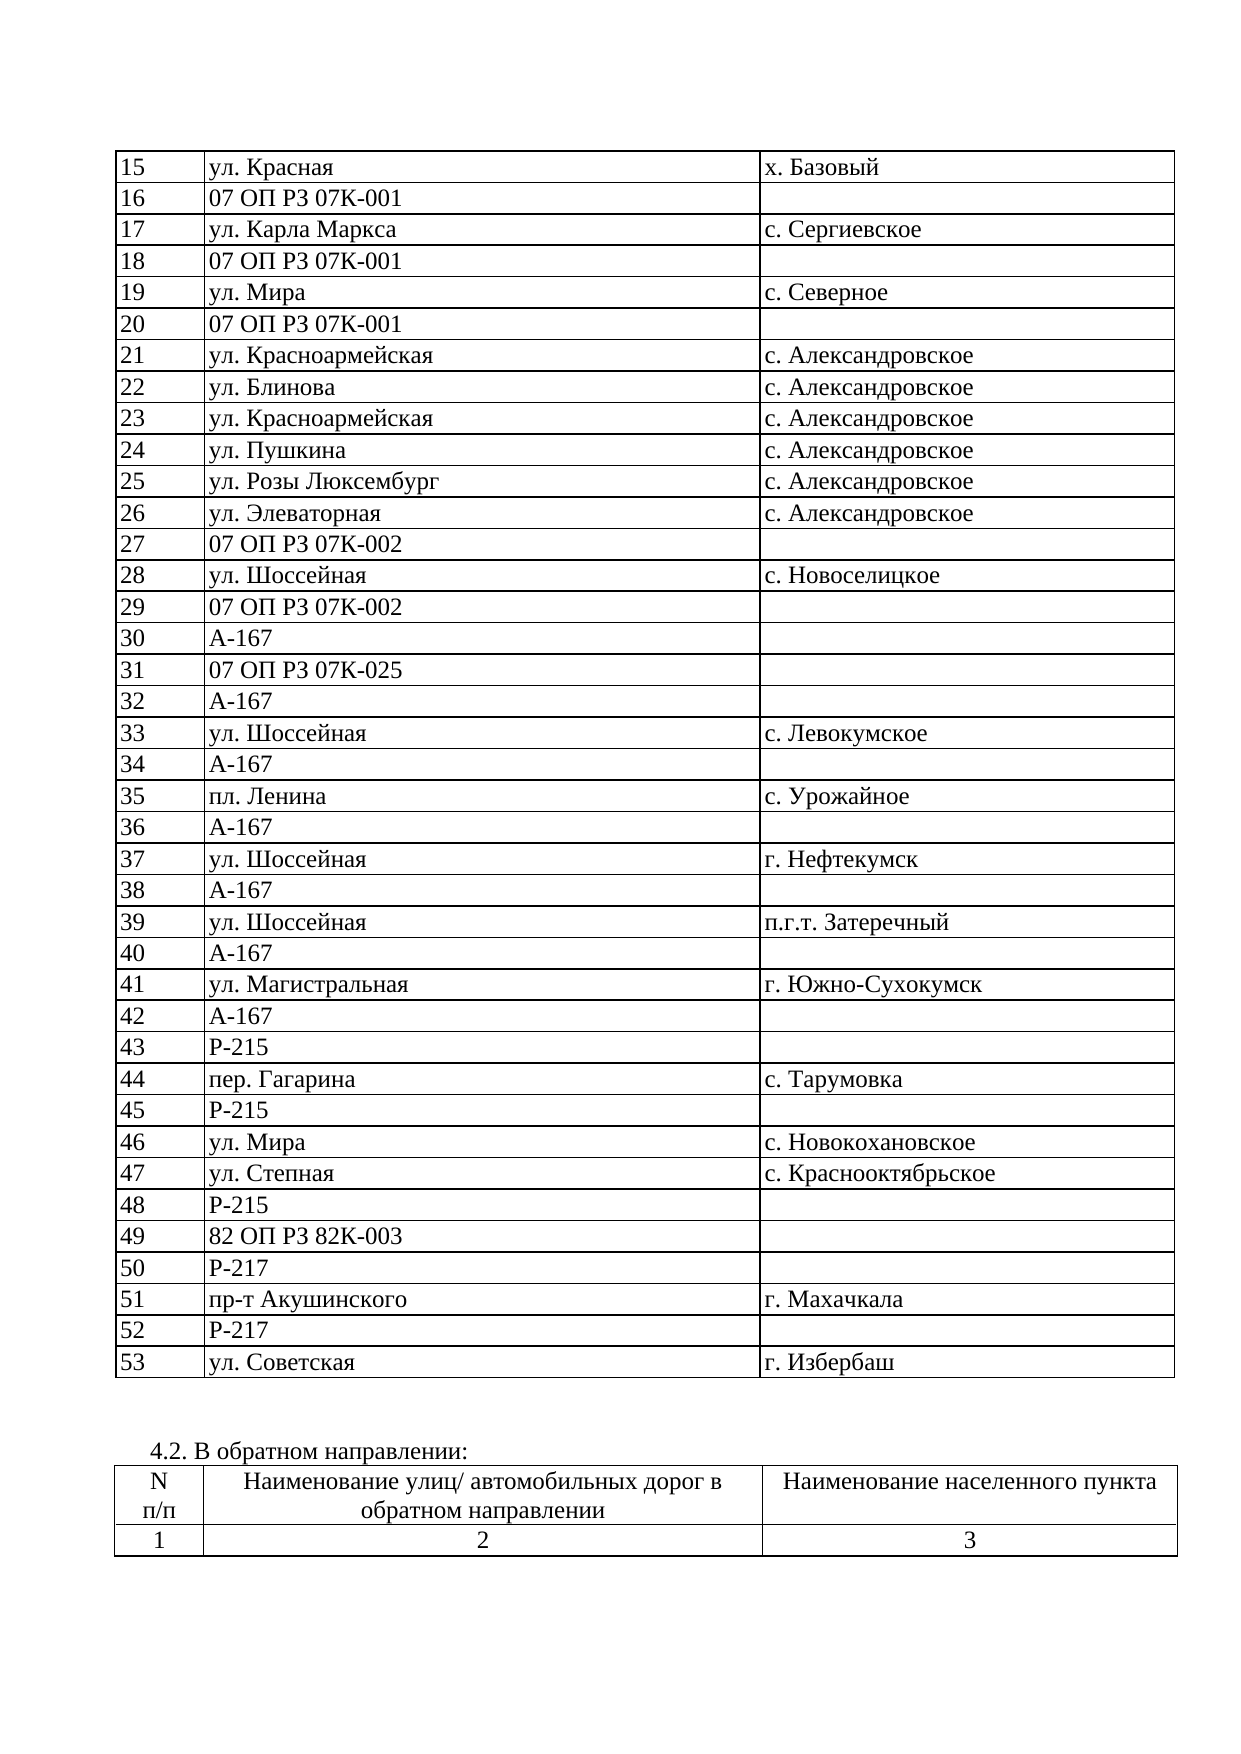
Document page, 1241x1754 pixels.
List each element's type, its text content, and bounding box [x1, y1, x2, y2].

table_cell 07 ОП РЗ 07К-025 [205, 655, 759, 685]
table_cell 23 [117, 403, 204, 433]
table_cell с. Александровское [761, 435, 1174, 464]
table_cell А-167 [205, 875, 759, 905]
table_cell [761, 183, 1174, 213]
table_cell [761, 686, 1174, 716]
table_cell ул. Шоссейная [205, 844, 759, 873]
table_cell [761, 623, 1174, 653]
table_cell ул. Шоссейная [205, 907, 759, 936]
table_cell ул. Розы Люксембург [205, 466, 759, 496]
table_cell 3 [763, 1524, 1177, 1555]
table_cell А-167 [205, 623, 759, 653]
table_cell [761, 246, 1174, 276]
table_cell ул. Блинова [205, 372, 759, 402]
table_cell с. Краснооктябрьское [761, 1158, 1174, 1188]
table_header Наименование населенного пункта [763, 1466, 1177, 1524]
table_cell 53 [117, 1347, 204, 1377]
table_cell [761, 1190, 1174, 1219]
table_cell А-167 [205, 749, 759, 779]
text 4.2. В обратном направлении: [150, 1436, 1090, 1465]
table_cell с. Александровское [761, 403, 1174, 433]
table_cell 26 [117, 498, 204, 527]
table_cell [761, 1095, 1174, 1125]
table_cell ул. Красная [205, 152, 759, 181]
table_cell 38 [117, 875, 204, 905]
table_cell 37 [117, 844, 204, 873]
table_cell с. Новоселицкое [761, 561, 1174, 590]
table_cell ул. Степная [205, 1158, 759, 1188]
table_cell с. Александровское [761, 372, 1174, 402]
table_cell А-167 [205, 686, 759, 716]
table_cell [761, 938, 1174, 968]
table_cell 28 [117, 561, 204, 590]
table_cell 45 [117, 1095, 204, 1125]
table_cell [761, 875, 1174, 905]
table_cell 15 [117, 152, 204, 181]
table_cell 82 ОП РЗ 82К-003 [205, 1221, 759, 1251]
table_cell г. Махачкала [761, 1284, 1174, 1314]
table_cell ул. Карла Маркса [205, 215, 759, 244]
table_cell ул. Магистральная [205, 970, 759, 999]
table_cell ул. Мира [205, 1127, 759, 1157]
table_header Наименование улиц/ автомобильных дорог в обратном направлении [204, 1466, 762, 1524]
table_cell 35 [117, 781, 204, 811]
table_cell г. Избербаш [761, 1347, 1174, 1377]
table_cell 42 [117, 1001, 204, 1031]
table_cell Р-215 [205, 1190, 759, 1219]
table_cell ул. Шоссейная [205, 561, 759, 590]
table_cell А-167 [205, 938, 759, 968]
table_cell 21 [117, 340, 204, 370]
table_cell с. Тарумовка [761, 1064, 1174, 1094]
table_cell с. Новокохановское [761, 1127, 1174, 1157]
table_cell 48 [117, 1190, 204, 1219]
table_cell с. Урожайное [761, 781, 1174, 811]
table_cell 29 [117, 592, 204, 622]
table_cell с. Северное [761, 277, 1174, 307]
table_cell пл. Ленина [205, 781, 759, 811]
table_cell 39 [117, 907, 204, 936]
table_cell 22 [117, 372, 204, 402]
table_cell 27 [117, 529, 204, 559]
table_cell Р-217 [205, 1316, 759, 1345]
table_cell 19 [117, 277, 204, 307]
table_cell [761, 529, 1174, 559]
table_cell 52 [117, 1316, 204, 1345]
table_cell Р-215 [205, 1095, 759, 1125]
table_cell ул. Советская [205, 1347, 759, 1377]
table_cell [761, 309, 1174, 339]
table_cell [761, 1316, 1174, 1345]
table_cell 43 [117, 1032, 204, 1062]
table_cell 17 [117, 215, 204, 244]
table_cell ул. Пушкина [205, 435, 759, 464]
table_cell 31 [117, 655, 204, 685]
table_cell А-167 [205, 812, 759, 842]
table_cell 40 [117, 938, 204, 968]
table_cell Р-215 [205, 1032, 759, 1062]
table_cell [761, 812, 1174, 842]
table_cell 41 [117, 970, 204, 999]
table_cell [761, 1253, 1174, 1282]
table_cell 07 ОП РЗ 07К-002 [205, 529, 759, 559]
table_cell 1 [115, 1525, 203, 1555]
table_cell ул. Шоссейная [205, 718, 759, 748]
table_cell х. Базовый [761, 152, 1174, 181]
table_cell ул. Мира [205, 277, 759, 307]
table_cell 32 [117, 686, 204, 716]
table_cell с. Левокумское [761, 718, 1174, 748]
table_cell с. Сергиевское [761, 215, 1174, 244]
table_cell [761, 655, 1174, 685]
table_cell 49 [117, 1221, 204, 1251]
table_cell 44 [117, 1064, 204, 1094]
table_cell 46 [117, 1127, 204, 1157]
table_cell 2 [204, 1525, 762, 1555]
table_cell 36 [117, 812, 204, 842]
table_cell ул. Элеваторная [205, 498, 759, 527]
table_cell 24 [117, 435, 204, 464]
table_cell п.г.т. Затеречный [761, 907, 1174, 936]
table_cell 51 [117, 1284, 204, 1314]
table_cell 07 ОП РЗ 07К-002 [205, 592, 759, 622]
table_cell 30 [117, 623, 204, 653]
table_cell [761, 592, 1174, 622]
table_cell пр-т Акушинского [205, 1284, 759, 1314]
table_cell 07 ОП РЗ 07К-001 [205, 246, 759, 276]
table_cell [761, 1032, 1174, 1062]
table_cell с. Александровское [761, 498, 1174, 527]
table_cell 34 [117, 749, 204, 779]
table_cell 18 [117, 246, 204, 276]
table_cell 47 [117, 1158, 204, 1188]
table_cell [761, 1221, 1174, 1251]
table_cell ул. Красноармейская [205, 340, 759, 370]
table_cell 25 [117, 466, 204, 496]
table_cell 07 ОП РЗ 07К-001 [205, 183, 759, 213]
table_cell 07 ОП РЗ 07К-001 [205, 309, 759, 339]
table_cell с. Александровское [761, 340, 1174, 370]
table_cell г. Нефтекумск [761, 844, 1174, 873]
table_cell г. Южно-Сухокумск [761, 970, 1174, 999]
table_cell 50 [117, 1253, 204, 1282]
table_cell А-167 [205, 1001, 759, 1031]
table_cell 16 [117, 183, 204, 213]
table_cell с. Александровское [761, 466, 1174, 496]
table_cell 33 [117, 718, 204, 748]
table_cell пер. Гагарина [205, 1064, 759, 1094]
table_cell [761, 1001, 1174, 1031]
table_cell ул. Красноармейская [205, 403, 759, 433]
table_header N п/п [115, 1466, 203, 1524]
table_cell Р-217 [205, 1253, 759, 1282]
table_cell 20 [117, 309, 204, 339]
table_cell [761, 749, 1174, 779]
